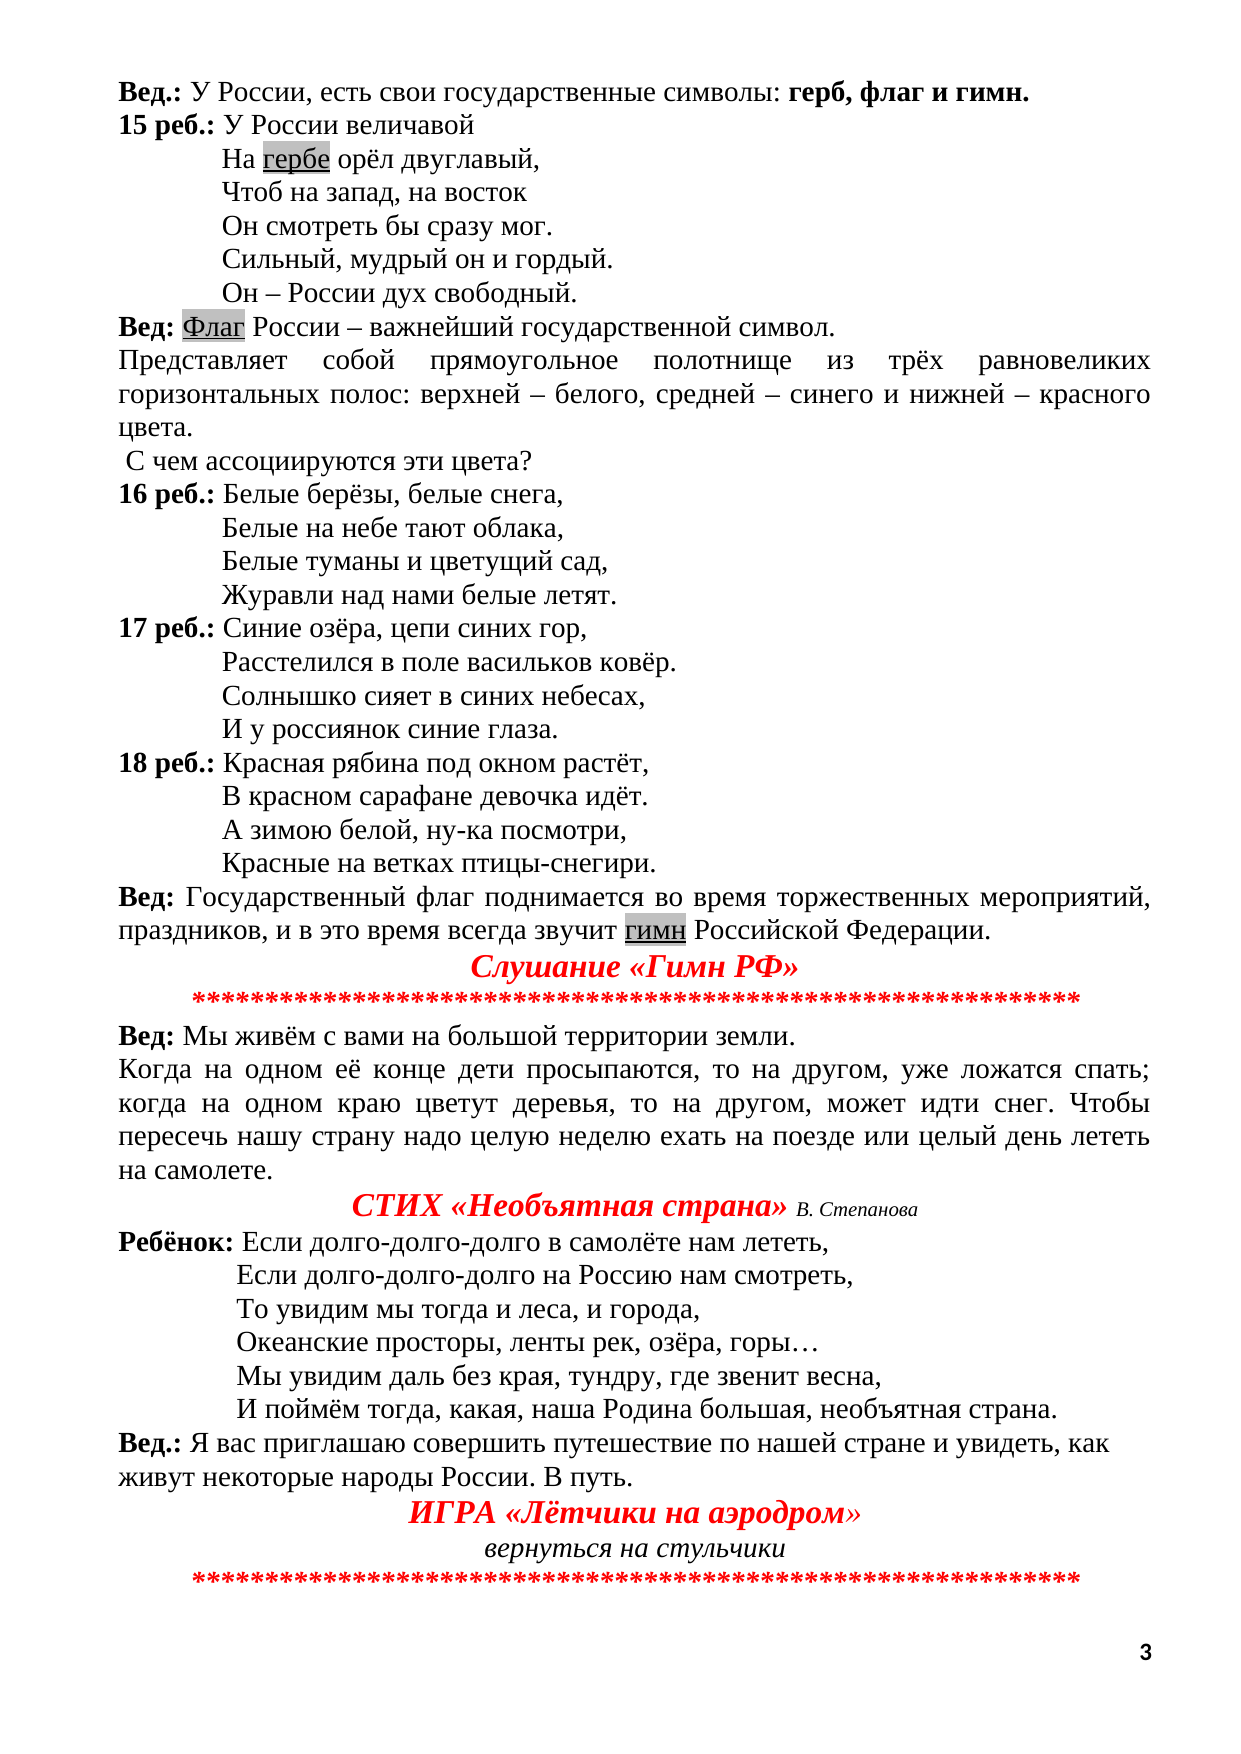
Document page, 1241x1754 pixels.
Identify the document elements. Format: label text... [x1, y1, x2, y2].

text ************************************************************* [118, 984, 1152, 1018]
text Он смотреть бы сразу мог. [222, 208, 1152, 242]
text Он – России дух свободный. [222, 275, 1152, 309]
text Когда на одном её конце дети просыпаются, то на другом, уже ложатся спать; когда на одном краю цветут деревья, то на другом, может идти снег. Чтобы пересечь нашу страну надо целую неделю ехать на поезде или целый день лететь на самолете. [118, 1051, 1152, 1186]
text 17 реб.: Синие озёра, цепи синих гор, Расстелился в поле васильков ковёр. Солнышко сияет в синих небесах, И у россиянок синие глаза. [118, 611, 1152, 745]
text Мы увидим даль без края, тундру, где звенит весна, И поймём тогда, какая, наша Родина большая, необъятная страна. [236, 1358, 1152, 1425]
text СТИХ «Необъятная страна» В. Степанова [118, 1186, 1152, 1224]
text С чем ассоциируются эти цвета? [118, 443, 1152, 476]
text ************************************************************* [118, 1564, 1152, 1598]
text Ребёнок: Если долго-долго-долго в самолёте нам лететь, Если долго-долго-долго на Россию нам смотреть, То увидим мы тогда и леса, и города, Океанские просторы, ленты рек, озёра, горы… [118, 1224, 1152, 1358]
text 18 реб.: Красная рябина под окном растёт, В красном сарафане девочка идёт. А зимою белой, ну-ка посмотри, Красные на ветках птицы-снегири. [118, 745, 1152, 879]
text вернуться на стульчики [118, 1531, 1152, 1564]
text На гербе орёл двуглавый, [330, 141, 1152, 174]
text На гербе орёл двуглавый, [207, 141, 263, 174]
text Вед: Государственный флаг поднимается во время торжественных мероприятий, праздников, и в это время всегда звучит гимн Российской Федерации. [118, 879, 1152, 946]
text Вед.: У России, есть свои государственные символы: герб, флаг и гимн. [118, 74, 1152, 107]
text Вед: Мы живём с вами на большой территории земли. [118, 1018, 1152, 1051]
text Вед.: Я вас приглашаю совершить путешествие по нашей стране и увидеть, как живут некоторые народы России. В путь. [118, 1425, 1152, 1492]
text Слушание «Гимн РФ» [118, 946, 1152, 984]
text ИГРА «Лётчики на аэродром» [118, 1492, 1152, 1531]
text Чтоб на запад, на восток [222, 174, 1152, 208]
text Сильный, мудрый он и гордый. [222, 242, 1152, 275]
text Вед: Флаг России – важнейший государственной символ. [245, 309, 1152, 342]
text Представляет собой прямоугольное полотнище из трёх равновеликих горизонтальных полос: верхней – белого, средней – синего и нижней – красного цвета. [118, 342, 1152, 443]
text 16 реб.: Белые берёзы, белые снега, Белые на небе тают облака, Белые туманы и цветущий сад, Журавли над нами белые летят. [118, 476, 1152, 611]
text 15 реб.: У России величавой [118, 107, 1152, 141]
